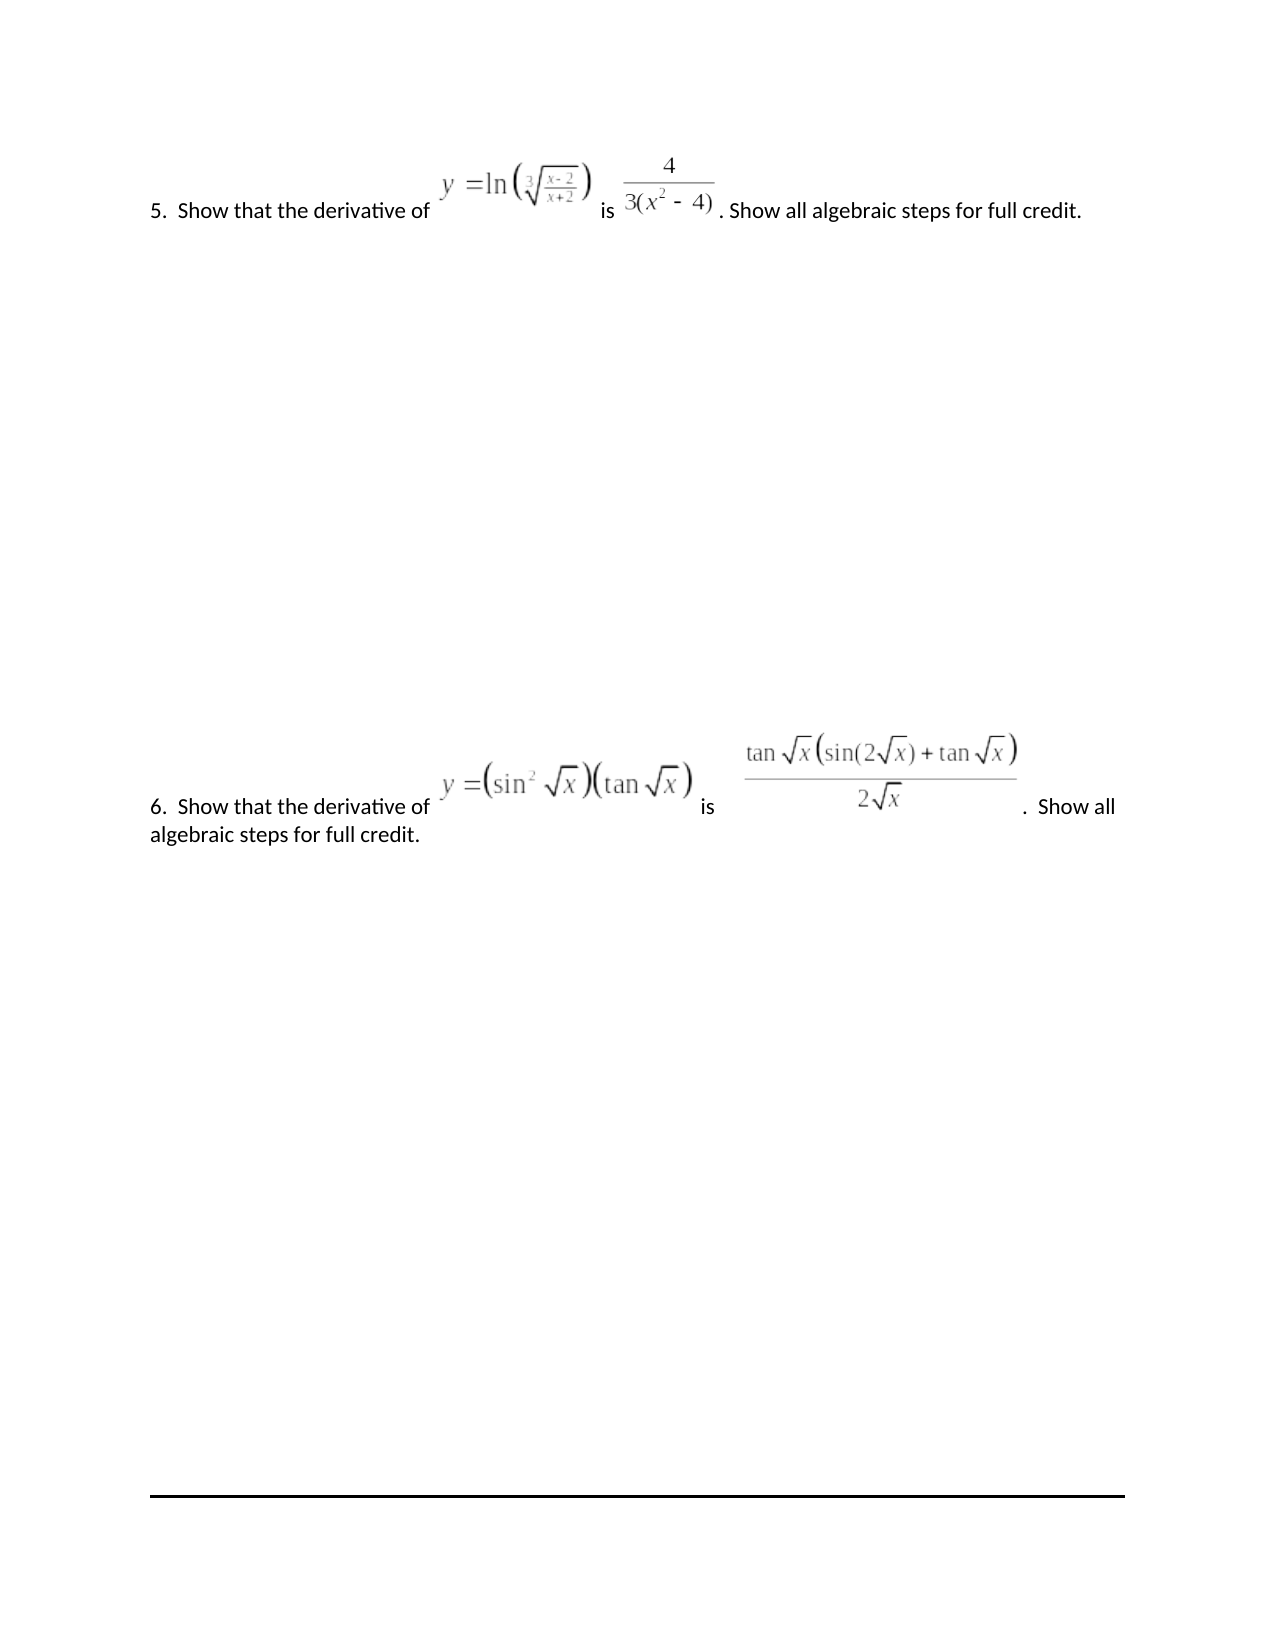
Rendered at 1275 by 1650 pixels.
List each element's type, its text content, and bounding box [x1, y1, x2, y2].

text 6. Show that the derivative of is . Show all algebraic steps for full credit. [150, 729, 1125, 848]
text 5. Show that the derivative of is . Show all algebraic steps for full credit. [150, 150, 1125, 224]
